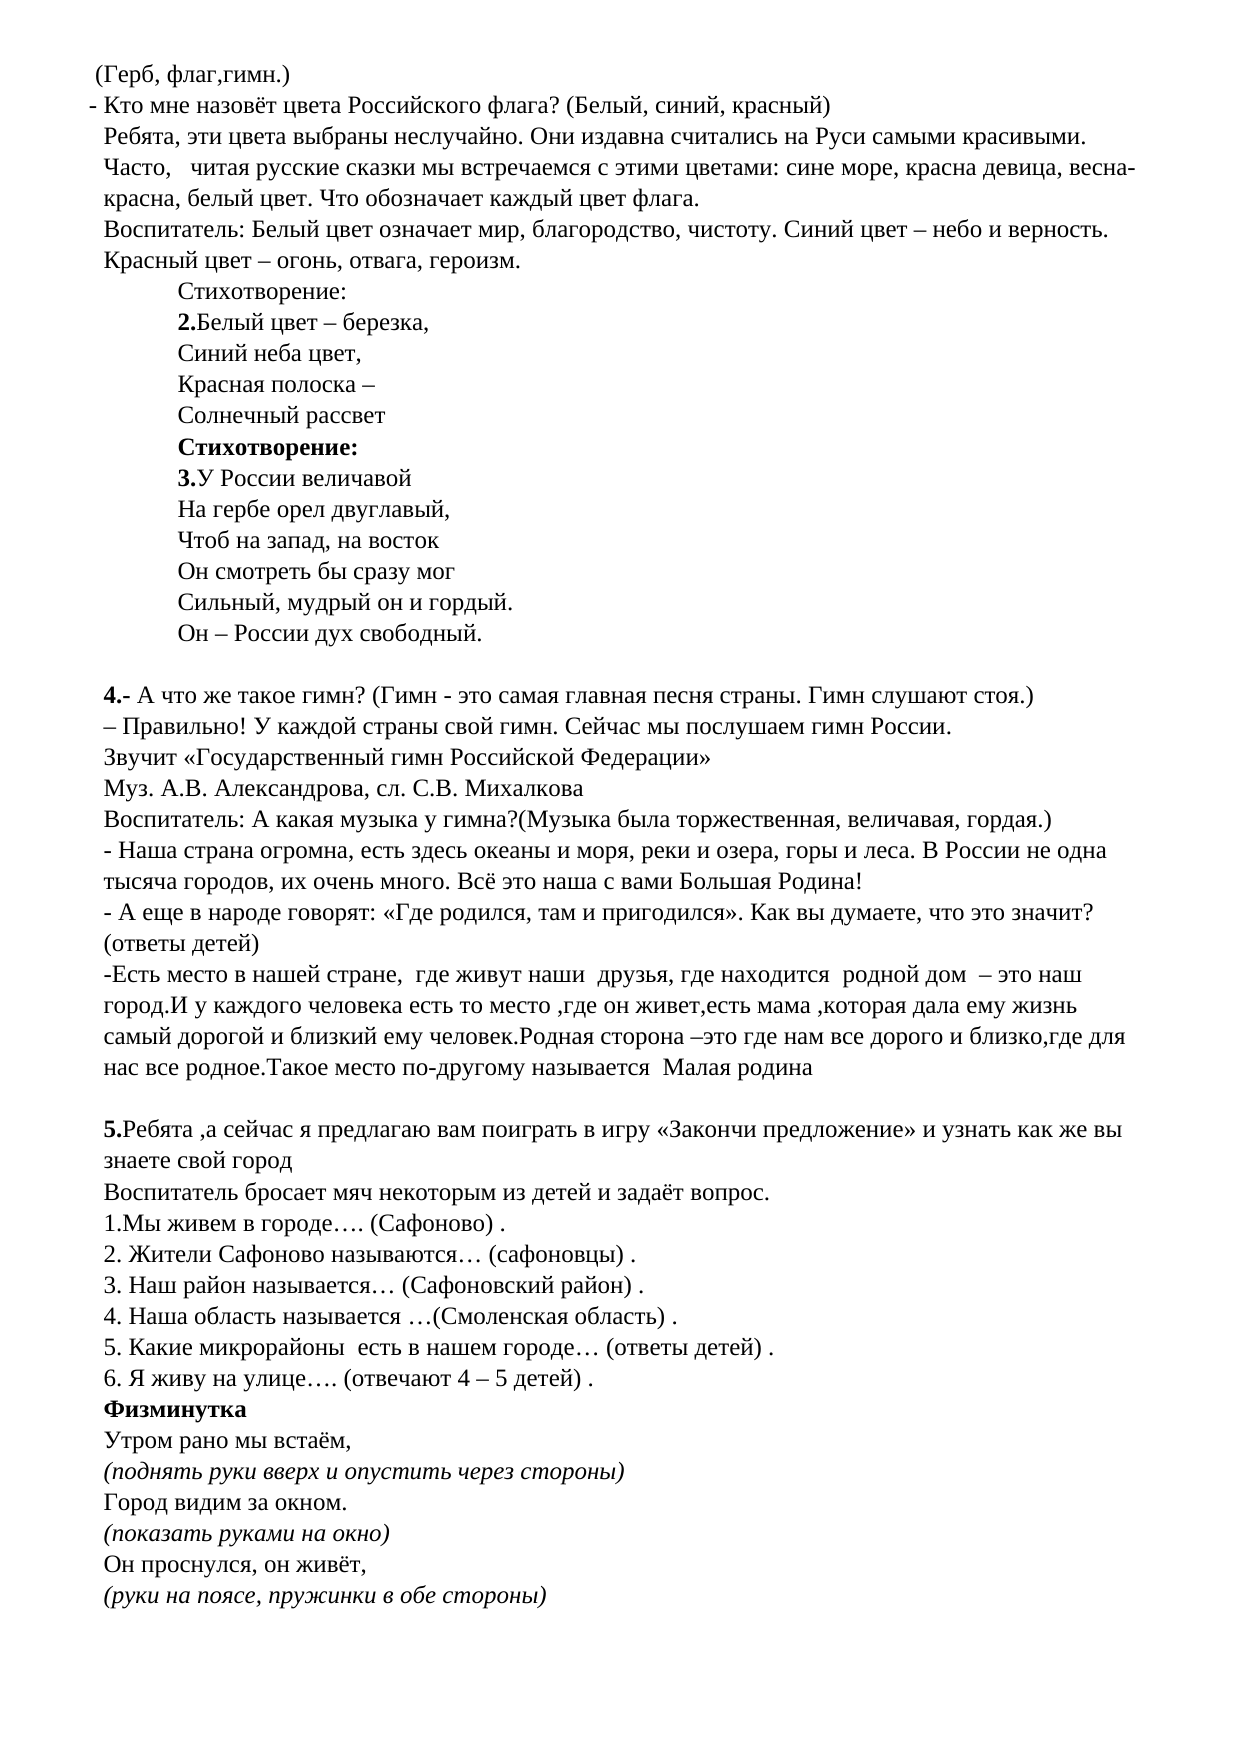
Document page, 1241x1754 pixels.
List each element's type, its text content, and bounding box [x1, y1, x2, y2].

text 4.- А что же такое гимн? (Гимн - это самая главная песня страны. Гимн слушают стоя.) [103, 680, 1152, 709]
text - Наша страна огромна, есть здесь океаны и моря, реки и озера, горы и леса. В России не одна тысяча городов, их очень много. Всё это наша с вами Большая Родина! [103, 835, 1152, 895]
text Он – России дух свободный. [133, 618, 1152, 647]
text Солнечный рассвет [177, 401, 1152, 429]
text самый дорогой и близкий ему человек.Родная сторона –это где нам все дорого и близко,где для [103, 1021, 1152, 1050]
text 6. Я живу на улице…. (отвечают 4 – 5 детей) . [59, 1363, 1152, 1392]
text (поднять руки вверх и опустить через стороны) [103, 1456, 1152, 1485]
text 3. Наш район называется… (Сафоновский район) . [59, 1270, 1152, 1298]
text Воспитатель бросает мяч некоторым из детей и задаёт вопрос. [59, 1177, 1152, 1205]
text – Правильно! У каждой страны свой гимн. Сейчас мы послушаем гимн России. [103, 711, 1152, 740]
text Воспитатель: А какая музыка у гимна?(Музыка была торжественная, величавая, гордая.) [103, 804, 1152, 833]
text 2. Жители Сафоново называются… (сафоновцы) . [59, 1239, 1152, 1267]
text 5. Какие микрорайоны есть в нашем городе… (ответы детей) . [59, 1332, 1152, 1361]
text 1.Мы живем в городе…. (Сафоново) . [59, 1208, 1152, 1236]
text 5.Ребята ,а сейчас я предлагаю вам поиграть в игру «Закончи предложение» и узнать как же вы знаете свой город [103, 1114, 1152, 1174]
text (руки на поясе, пружинки в обе стороны) [103, 1580, 1152, 1609]
text Стихотворение: [133, 432, 1152, 460]
text Стихотворение: [133, 276, 1152, 305]
text (показать руками на окно) [103, 1518, 1152, 1547]
text 3.У России величавой [133, 463, 1152, 491]
text 4. Наша область называется …(Смоленская область) . [59, 1301, 1152, 1329]
text 2.Белый цвет – березка, [133, 307, 1152, 336]
text нас все родное.Такое место по-другому называется Малая родина [103, 1052, 1152, 1081]
text Воспитатель: Белый цвет означает мир, благородство, чистоту. Синий цвет – небо и верность. Красный цвет – огонь, отвага, героизм. [103, 214, 1152, 274]
text Красная полоска – [133, 369, 1152, 398]
text На гербе орел двуглавый, [133, 494, 1152, 522]
text город.И у каждого человека есть то место ,где он живет,есть мама ,которая дала ему жизнь [103, 990, 1152, 1019]
text Звучит «Государственный гимн Российской Федерации» [103, 742, 1152, 771]
text Сильный, мудрый он и гордый. [133, 587, 1152, 616]
text Город видим за окном. [103, 1487, 1152, 1516]
text -Есть место в нашей стране, где живут наши друзья, где находится родной дом – это наш [103, 959, 1152, 988]
text Физминутка [103, 1394, 1152, 1423]
text Утром рано мы встаём, [103, 1425, 1152, 1454]
text (Герб, флаг,гимн.) [89, 59, 1152, 88]
text Чтоб на запад, на восток [133, 525, 1152, 553]
text - А еще в народе говорят: «Где родился, там и пригодился». Как вы думаете, что это значит? (ответы детей) [103, 897, 1152, 957]
text Он проснулся, он живёт, [103, 1549, 1152, 1578]
text Ребята, эти цвета выбраны неслучайно. Они издавна считались на Руси самыми красивыми. Часто, читая русские сказки мы встречаемся с этими цветами: сине море, красна девица, весна-красна, белый цвет. Что обозначает каждый цвет флага. [103, 121, 1152, 212]
text Муз. А.В. Александрова, сл. С.В. Михалкова [103, 773, 1152, 802]
text Синий неба цвет, [177, 338, 1152, 367]
text - Кто мне назовёт цвета Российского флага? (Белый, синий, красный) [89, 90, 1152, 119]
text Он смотреть бы сразу мог [133, 556, 1152, 584]
